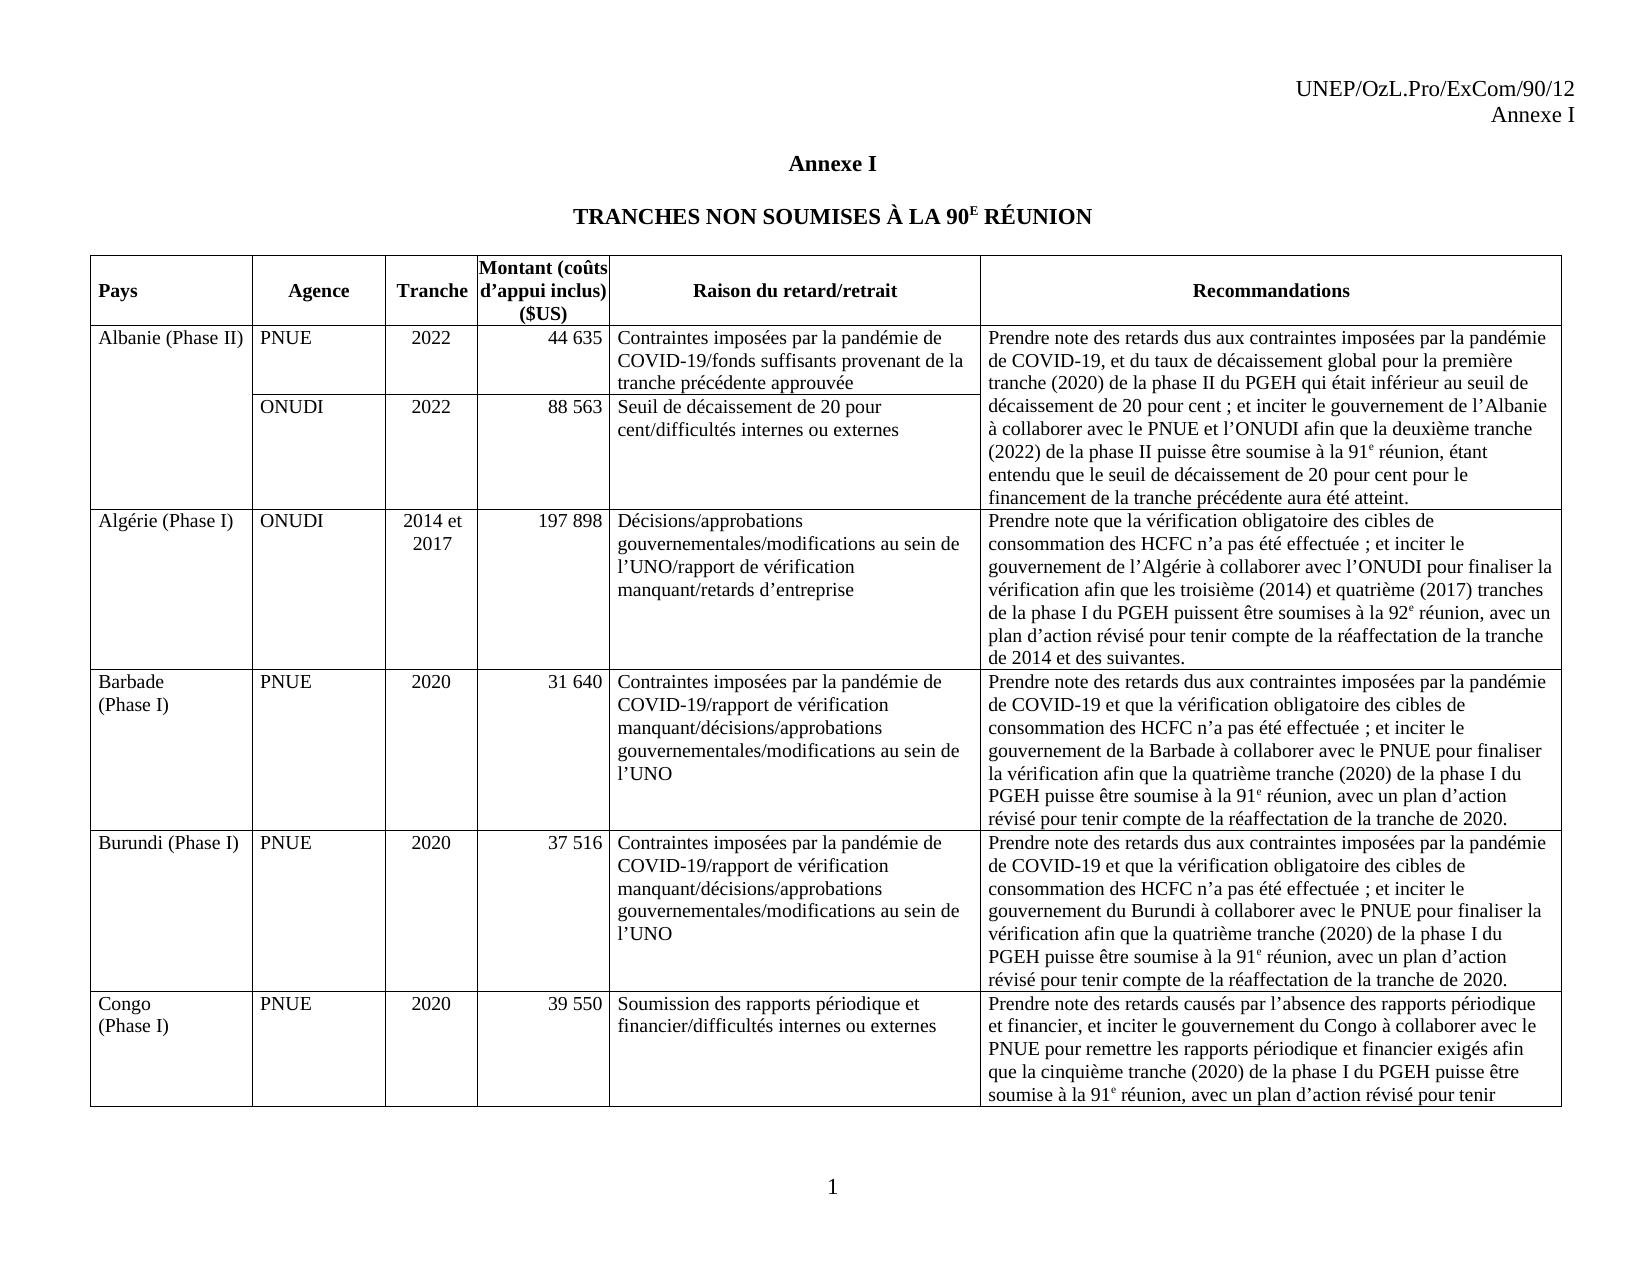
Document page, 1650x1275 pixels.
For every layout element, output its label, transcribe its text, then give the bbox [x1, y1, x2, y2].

text TRANCHES NON SOUMISES À LA 90E RÉUNION [90, 203, 1575, 229]
table_cell PNUE [253, 670, 385, 830]
table_cell Contraintes imposées par la pandémie de COVID-19/rapport de vérification manquant/décisions/approbations gouvernementales/modifications au sein de l’UNO [610, 831, 980, 991]
table_header Pays [91, 256, 252, 325]
table_header Raison du retard/retrait [610, 256, 980, 325]
table_cell Prendre note des retards dus aux contraintes imposées par la pandémie de COVID-19, et du taux de décaissement global pour la première tranche (2020) de la phase II du PGEH qui était inférieur au seuil de décaissement de 20 pour cent ; et inciter le gouvernement de l’Albanie à collaborer avec le PNUE et l’ONUDI afin que la deuxième tranche (2022) de la phase II puisse être soumise à la 91e réunion, étant entendu que le seuil de décaissement de 20 pour cent pour le financement de la tranche précédente aura été atteint. [981, 326, 1561, 508]
table_cell 2020 [386, 670, 477, 830]
table_cell 44 635 [478, 326, 609, 394]
table_cell 2022 [386, 395, 477, 508]
table_cell ONUDI [253, 510, 385, 669]
table_cell Prendre note des retards dus aux contraintes imposées par la pandémie de COVID-19 et que la vérification obligatoire des cibles de consommation des HCFC n’a pas été effectuée ; et inciter le gouvernement du Burundi à collaborer avec le PNUE pour finaliser la vérification afin que la quatrième tranche (2020) de la phase I du PGEH puisse être soumise à la 91e réunion, avec un plan d’action révisé pour tenir compte de la réaffectation de la tranche de 2020. [981, 831, 1561, 991]
table_cell Contraintes imposées par la pandémie de COVID-19/fonds suffisants provenant de la tranche précédente approuvée [610, 326, 980, 394]
table_cell 2020 [386, 992, 477, 1106]
table_cell PNUE [253, 831, 385, 991]
table_header Montant (coûts d’appui inclus) ($US) [478, 256, 609, 325]
table_cell Seuil de décaissement de 20 pour cent/difficultés internes ou externes [610, 395, 980, 508]
table_cell 2022 [386, 326, 477, 394]
table_cell Contraintes imposées par la pandémie de COVID-19/rapport de vérification manquant/décisions/approbations gouvernementales/modifications au sein de l’UNO [610, 670, 980, 830]
table_cell Décisions/approbations gouvernementales/modifications au sein de l’UNO/rapport de vérification manquant/retards d’entreprise [610, 510, 980, 669]
table_cell PNUE [253, 326, 385, 394]
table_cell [610, 992, 980, 1106]
table_cell Albanie (Phase II) [91, 326, 252, 508]
table_cell Prendre note des retards dus aux contraintes imposées par la pandémie de COVID-19 et que la vérification obligatoire des cibles de consommation des HCFC n’a pas été effectuée ; et inciter le gouvernement de la Barbade à collaborer avec le PNUE pour finaliser la vérification afin que la quatrième tranche (2020) de la phase I du PGEH puisse être soumise à la 91e réunion, avec un plan d’action révisé pour tenir compte de la réaffectation de la tranche de 2020. [981, 670, 1561, 830]
table_cell Barbade (Phase I) [91, 670, 252, 830]
table_cell Burundi (Phase I) [91, 831, 252, 991]
table_cell 197 898 [478, 510, 609, 669]
table_cell Algérie (Phase I) [91, 510, 252, 669]
text Annexe I [90, 150, 1575, 176]
table_cell 37 516 [478, 831, 609, 991]
table_cell Prendre note que la vérification obligatoire des cibles de consommation des HCFC n’a pas été effectuée ; et inciter le gouvernement de l’Algérie à collaborer avec l’ONUDI pour finaliser la vérification afin que les troisième (2014) et quatrième (2017) tranches de la phase I du PGEH puissent être soumises à la 92e réunion, avec un plan d’action révisé pour tenir compte de la réaffectation de la tranche de 2014 et des suivantes. [981, 510, 1561, 669]
table_cell 2020 [386, 831, 477, 991]
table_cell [981, 992, 1561, 1106]
table_header Tranche [386, 256, 477, 325]
table_cell 2014 et 2017 [386, 510, 477, 669]
table_cell Congo (Phase I) [91, 992, 252, 1106]
table_cell 88 563 [478, 395, 609, 508]
table_cell PNUE [253, 992, 385, 1106]
table_header Agence [253, 256, 385, 325]
table_cell 39 550 [478, 992, 609, 1106]
table_cell 31 640 [478, 670, 609, 830]
table_cell ONUDI [253, 395, 385, 508]
table_header Recommandations [981, 256, 1561, 325]
